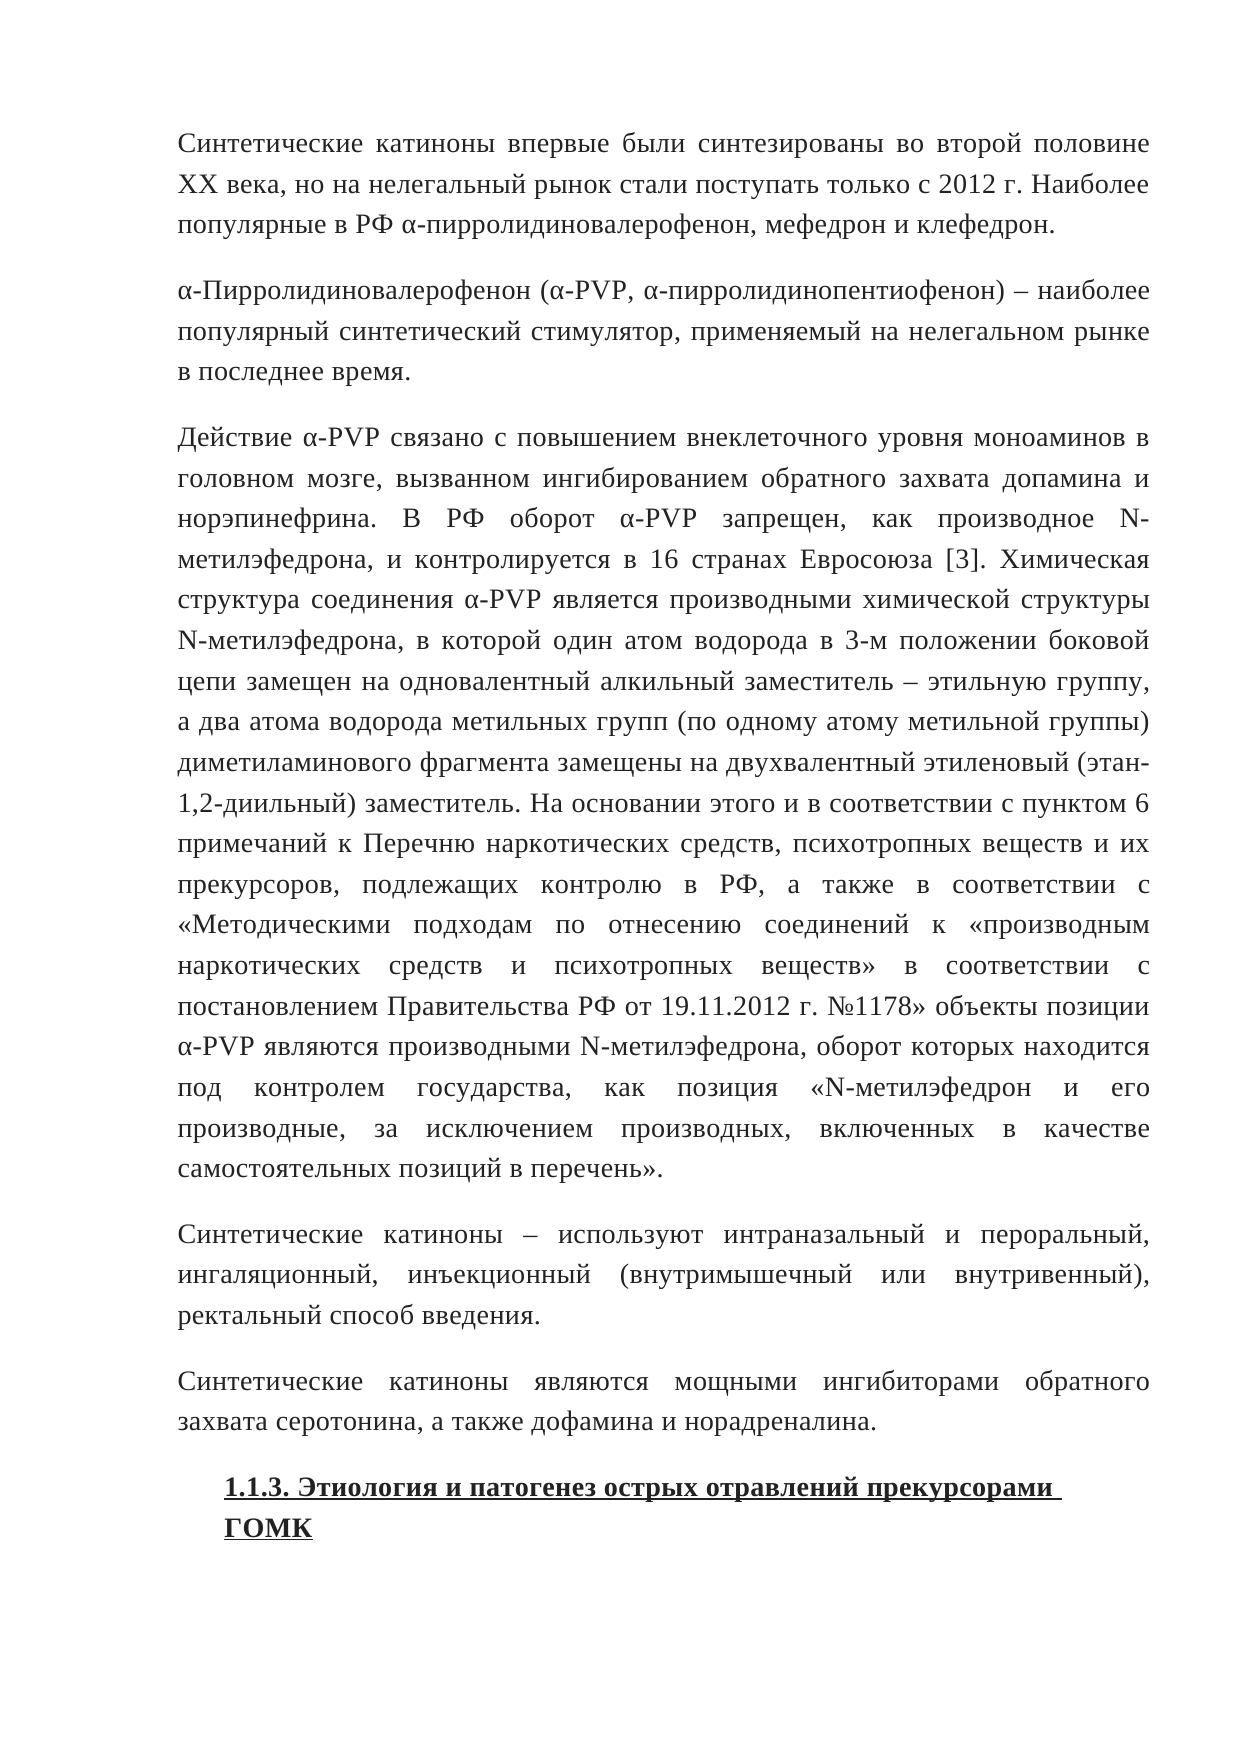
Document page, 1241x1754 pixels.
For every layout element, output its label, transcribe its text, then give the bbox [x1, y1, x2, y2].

text α-Пирролидиновалерофенон (α-PVP, α-пирролидинопентиофенон) – наиболее популярный синтетический стимулятор, применяемый на нелегальном рынке в последнее время. [177, 265, 1152, 387]
text Синтетические катиноны – используют интраназальный и пероральный, ингаляционный, инъекционный (внутримышечный или внутривенный), ректальный способ введения. [177, 1209, 1152, 1331]
text Действие α-PVP связано с повышением внеклеточного уровня моноаминов в головном мозге, вызванном ингибированием обратного захвата допамина и норэпинефрина. В РФ оборот α-PVP запрещен, как производное N-метилэфедрона, и контролируется в 16 странах Евросоюза [3]. Химическая структура соединения α-PVP является производными химической структуры N-метилэфедрона, в которой один атом водорода в 3-м положении боковой цепи замещен на одновалентный алкильный заместитель – этильную группу, а два атома водорода метильных групп (по одному атому метильной группы) диметиламинового фрагмента замещены на двухвалентный этиленовый (этан-1,2-диильный) заместитель. На основании этого и в соответствии с пунктом 6 примечаний к Перечню наркотических средств, психотропных веществ и их прекурсоров, подлежащих контролю в РФ, а также в соответствии с «Методическими подходам по отнесению соединений к «производным наркотических средств и психотропных веществ» в соответствии с постановлением Правительства РФ от 19.11.2012 г. №1178» объекты позиции α-PVP являются производными N-метилэфедрона, оборот которых находится под контролем государства, как позиция «N-метилэфедрон и его производные, за исключением производных, включенных в качестве самостоятельных позиций в перечень». [177, 412, 1152, 1184]
text 1.1.3. Этиология и патогенез острых отравлений прекурсорами ГОМК [224, 1462, 1105, 1543]
text Синтетические катиноны впервые были синтезированы во второй половине XX века, но на нелегальный рынок стали поступать только с 2012 г. Наиболее популярные в РФ α-пирролидиновалерофенон, мефедрон и клефедрон. [177, 118, 1152, 240]
text Синтетические катиноны являются мощными ингибиторами обратного захвата серотонина, а также дофамина и норадреналина. [177, 1356, 1152, 1437]
